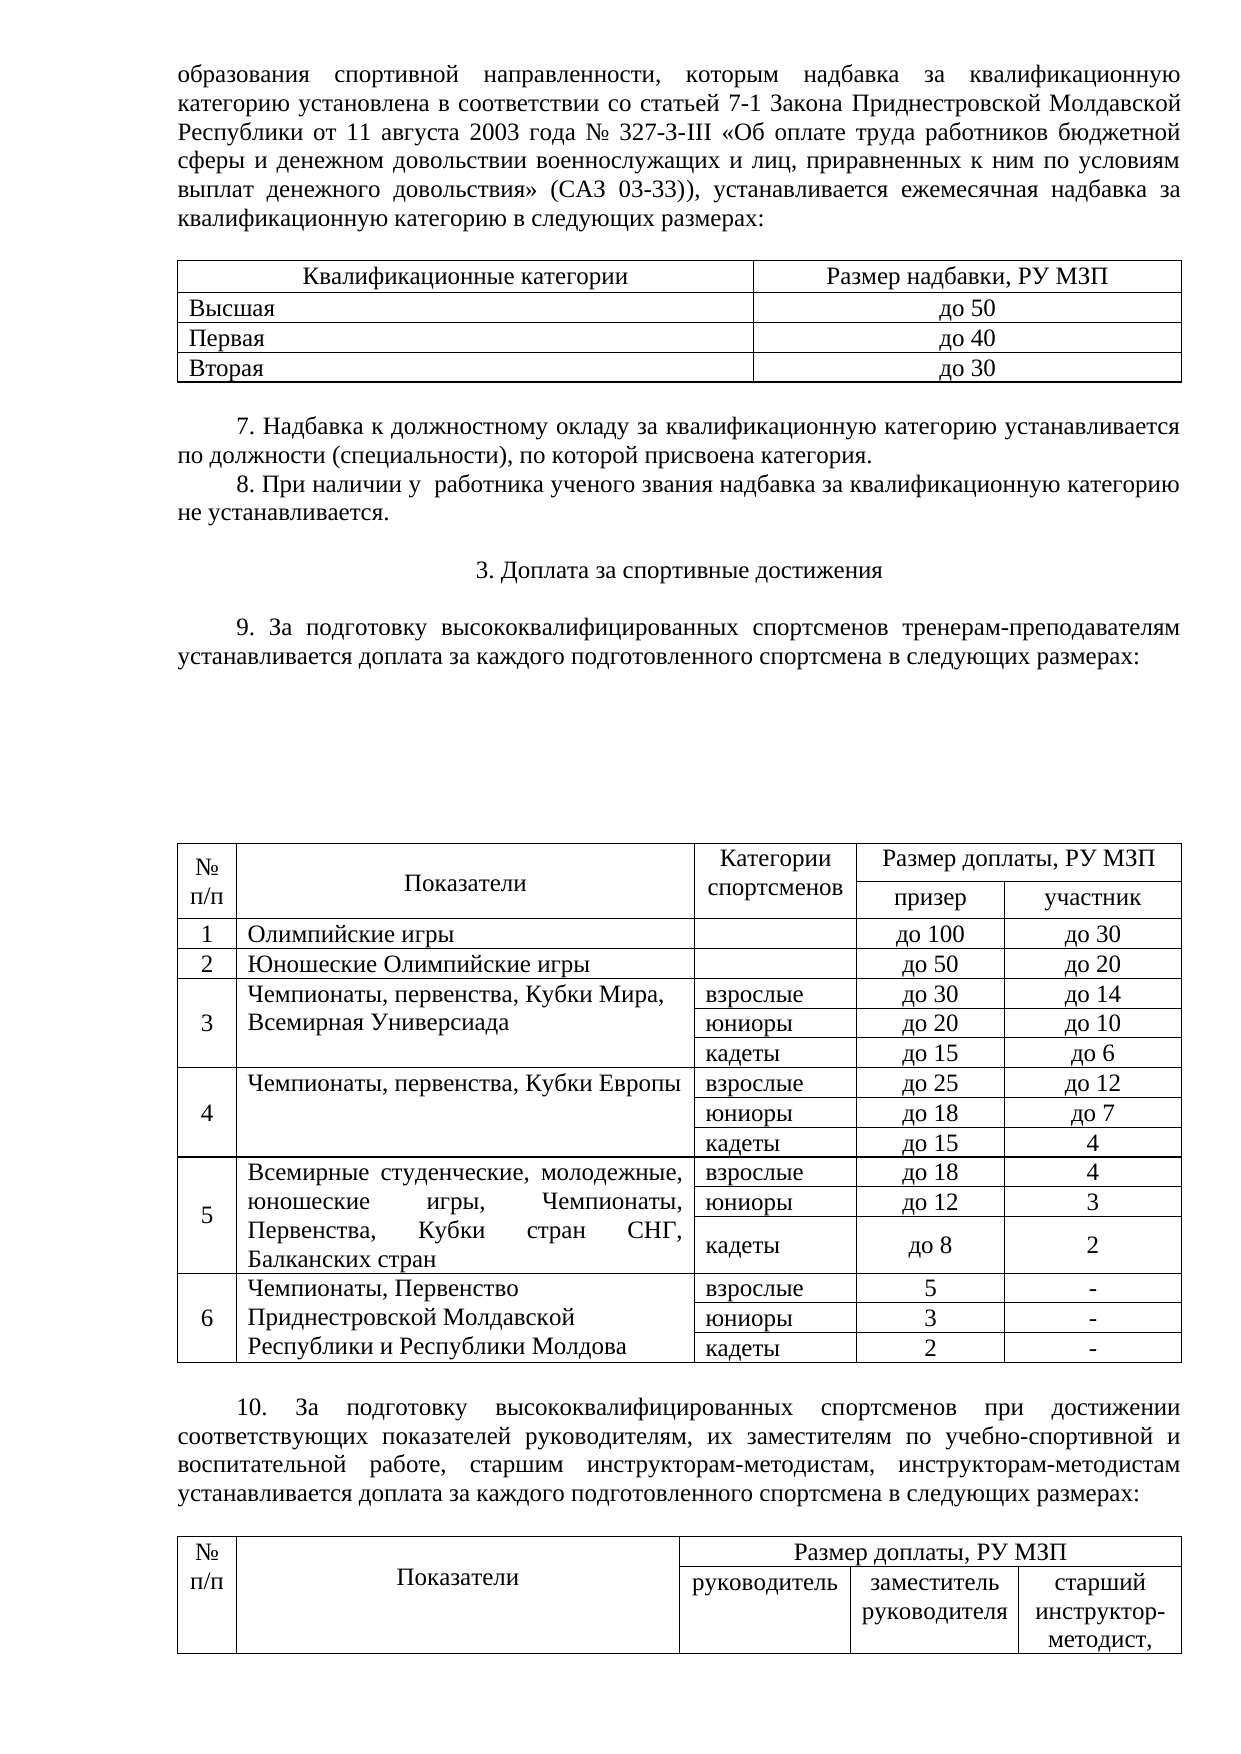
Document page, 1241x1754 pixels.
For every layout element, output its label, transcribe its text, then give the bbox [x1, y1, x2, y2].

table_cell взрослые [695, 979, 856, 1007]
table_cell 2 [178, 949, 236, 978]
table_cell призер [857, 882, 1004, 918]
table_cell Юношеские Олимпийские игры [237, 949, 694, 978]
table_cell кадеты [695, 1128, 856, 1156]
table_cell до 25 [857, 1068, 1004, 1097]
table_cell до 100 [857, 919, 1004, 948]
table_cell Чемпионаты, первенства, Кубки Мира, Всемирная Универсиада [237, 979, 694, 1067]
table_cell юниоры [695, 1098, 856, 1127]
table_cell руководитель [680, 1567, 850, 1653]
table_cell до 18 [857, 1098, 1004, 1127]
table_cell 3 [857, 1303, 1004, 1332]
table_cell до 8 [857, 1217, 1004, 1272]
table_cell [695, 949, 856, 978]
table_cell - [1005, 1303, 1181, 1332]
table_cell 2 [1005, 1217, 1181, 1272]
table_cell Вторая [178, 353, 753, 381]
table_cell 4 [1005, 1158, 1181, 1186]
table_cell Первая [178, 323, 753, 352]
table_cell до 6 [1005, 1038, 1181, 1067]
text 7. Надбавка к должностному окладу за квалификационную категорию устанавливается по должности (специальности), по которой присвоена категория. [177, 411, 1181, 469]
table_cell - [1005, 1333, 1181, 1362]
table_cell 3 [1005, 1187, 1181, 1216]
text 8. При наличии у работника ученого звания надбавка за квалификационную категорию не устанавливается. [177, 469, 1181, 526]
text 3. Доплата за спортивные достижения [177, 555, 1181, 584]
table_cell до 15 [857, 1128, 1004, 1156]
table_cell 4 [1005, 1128, 1181, 1156]
table_cell до 14 [1005, 979, 1181, 1007]
table_cell кадеты [695, 1217, 856, 1272]
text 10. За подготовку высококвалифицированных спортсменов при достижении соответствующих показателей руководителям, их заместителям по учебно-спортивной и воспитательной работе, старшим инструкторам-методистам, инструкторам-методистам устанавливается доплата за каждого подготовленного спортсмена в следующих размерах: [177, 1392, 1181, 1507]
table_cell кадеты [695, 1038, 856, 1067]
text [177, 59, 1181, 232]
table_cell Высшая [178, 293, 753, 322]
table_cell до 20 [1005, 949, 1181, 978]
table_cell кадеты [695, 1333, 856, 1362]
table_cell - [1005, 1274, 1181, 1302]
table_header №п/п [178, 844, 236, 918]
table_header Квалификационные категории [178, 261, 753, 292]
table_cell 5 [857, 1274, 1004, 1302]
table_cell 3 [178, 979, 236, 1067]
table_cell до 7 [1005, 1098, 1181, 1127]
table_cell до 12 [1005, 1068, 1181, 1097]
table_cell 6 [178, 1274, 236, 1362]
table_cell до 10 [1005, 1009, 1181, 1037]
table_cell до 18 [857, 1158, 1004, 1186]
table_cell до 12 [857, 1187, 1004, 1216]
table_cell юниоры [695, 1187, 856, 1216]
table_cell взрослые [695, 1158, 856, 1186]
table_cell юниоры [695, 1303, 856, 1332]
table_header № п/п [178, 1537, 236, 1653]
table_header Размер доплаты, РУ МЗП [857, 844, 1181, 881]
table_cell до 50 [857, 949, 1004, 978]
table_cell 2 [857, 1333, 1004, 1362]
table_header Показатели [237, 844, 694, 918]
table_cell Всемирные студенческие, молодежные, юношеские игры, Чемпионаты, Первенства, Кубки стран СНГ, Балканских стран [237, 1158, 694, 1272]
table_cell 1 [178, 919, 236, 948]
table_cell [851, 1567, 1018, 1653]
table_cell взрослые [695, 1274, 856, 1302]
table_cell до 40 [754, 323, 1181, 352]
table_cell 5 [178, 1158, 236, 1272]
table_cell 4 [178, 1068, 236, 1156]
table_cell до 50 [754, 293, 1181, 322]
table_cell участник [1005, 882, 1181, 918]
table_cell до 15 [857, 1038, 1004, 1067]
table_header Размер надбавки, РУ МЗП [754, 261, 1181, 292]
table_cell Чемпионаты, Первенство Приднестровской Молдавской Республики и Республики Молдова [237, 1274, 694, 1362]
table_cell юниоры [695, 1009, 856, 1037]
table_cell до 20 [857, 1009, 1004, 1037]
table_cell Олимпийские игры [237, 919, 694, 948]
table_cell до 30 [1005, 919, 1181, 948]
table_cell взрослые [695, 1068, 856, 1097]
table_header Размер доплаты, РУ МЗП [680, 1537, 1181, 1566]
table_cell [695, 919, 856, 948]
table_cell Чемпионаты, первенства, Кубки Европы [237, 1068, 694, 1156]
table_header Категории спортсменов [695, 844, 856, 918]
table_cell до 30 [754, 353, 1181, 381]
table_header Показатели [237, 1537, 679, 1653]
text 9. За подготовку высококвалифицированных спортсменов тренерам-преподавателям устанавливается доплата за каждого подготовленного спортсмена в следующих размерах: [177, 612, 1181, 670]
table_cell до 30 [857, 979, 1004, 1007]
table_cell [1019, 1567, 1181, 1653]
